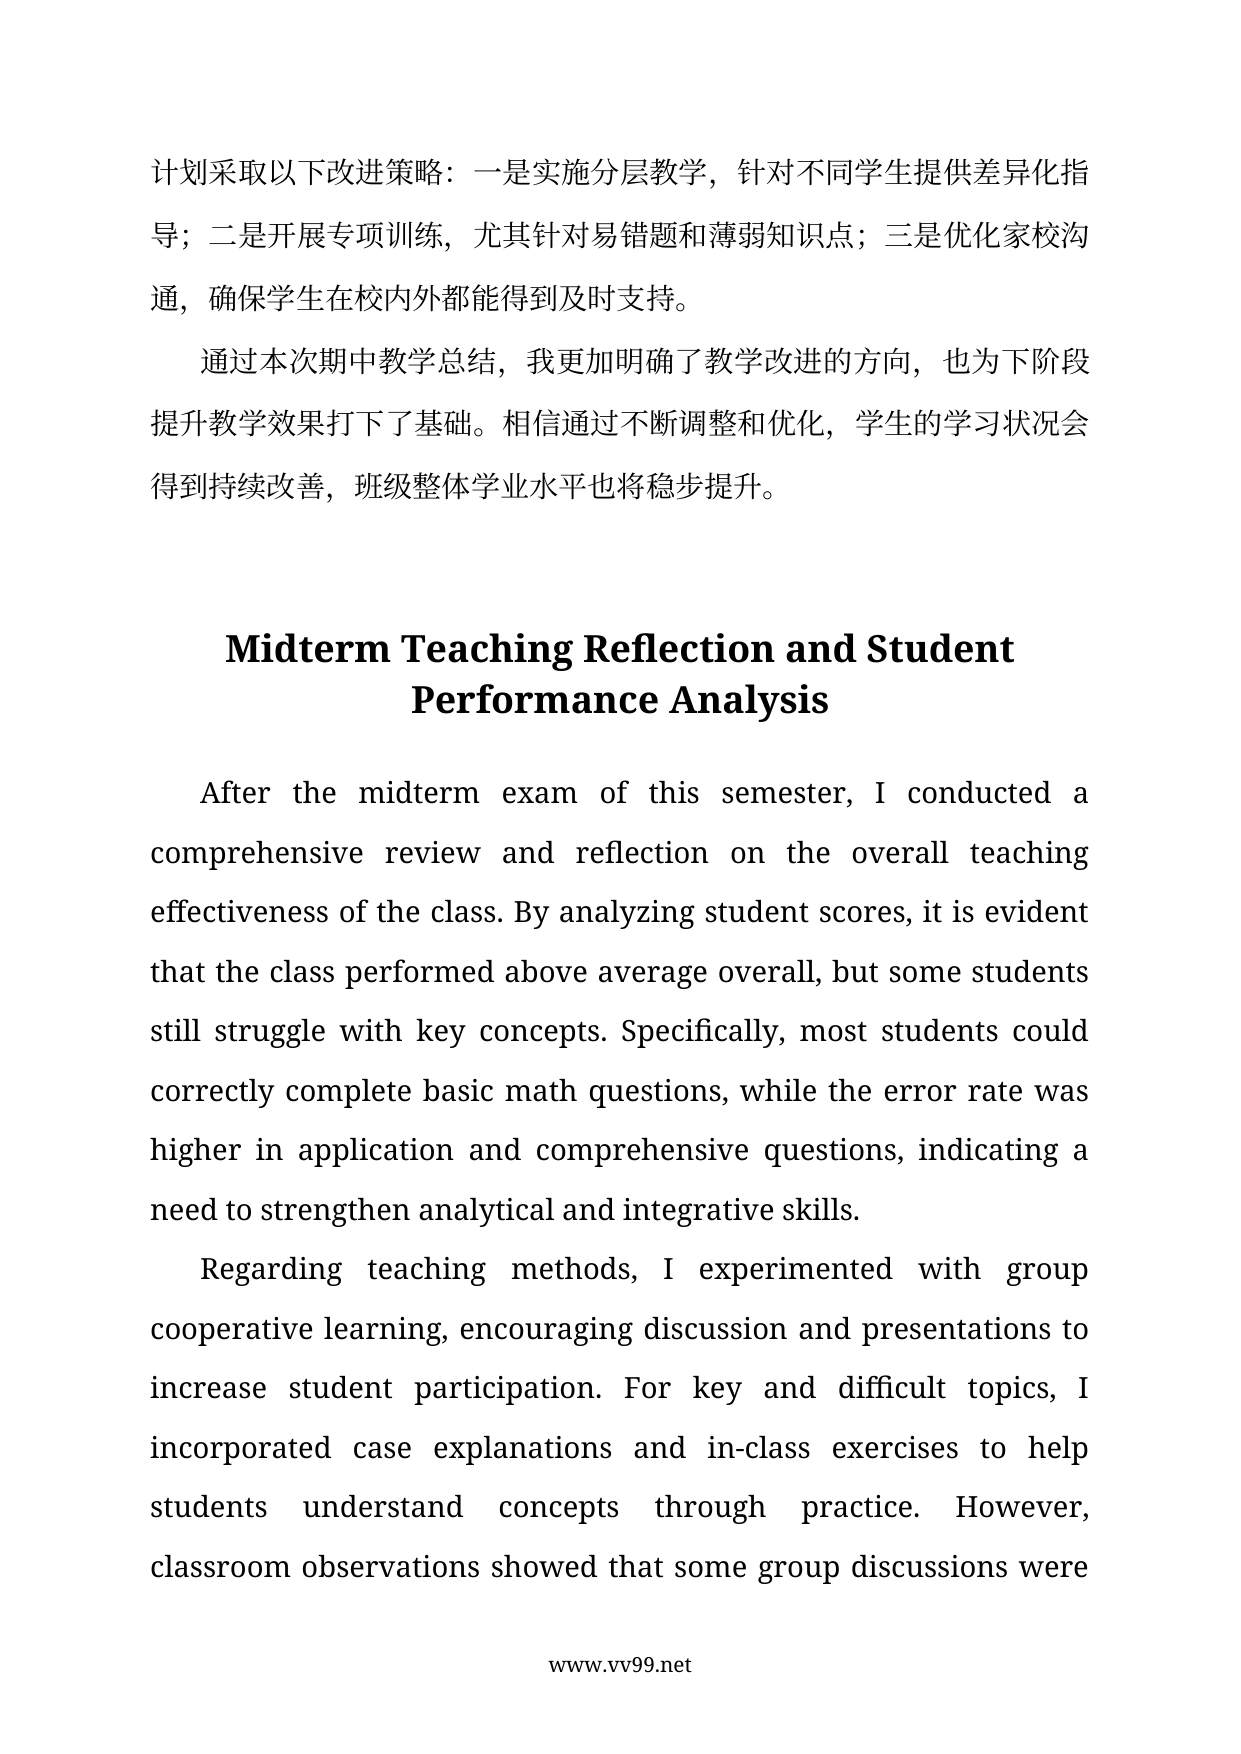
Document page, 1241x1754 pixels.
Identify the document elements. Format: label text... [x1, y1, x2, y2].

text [150, 1248, 1090, 1586]
text After the midterm exam of this semester, I conducted a comprehensive review and reflection on the overall teaching effectiveness of the class. By analyzing student scores, it is evident that the class performed above average overall, but some students still struggle with key concepts. Specifically, most students could correctly complete basic math questions, while the error rate was higher in application and comprehensive questions, indicating a need to strengthen analytical and integrative skills. [150, 773, 1090, 1229]
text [150, 150, 1090, 317]
subtitle Midterm Teaching Reflection and Student Performance Analysis [150, 623, 1090, 725]
text 通过本次期中教学总结，我更加明确了教学改进的方向，也为下阶段提升教学效果打下了基础。相信通过不断调整和优化，学生的学习状况会得到持续改善，班级整体学业水平也将稳步提升。 [150, 338, 1090, 506]
